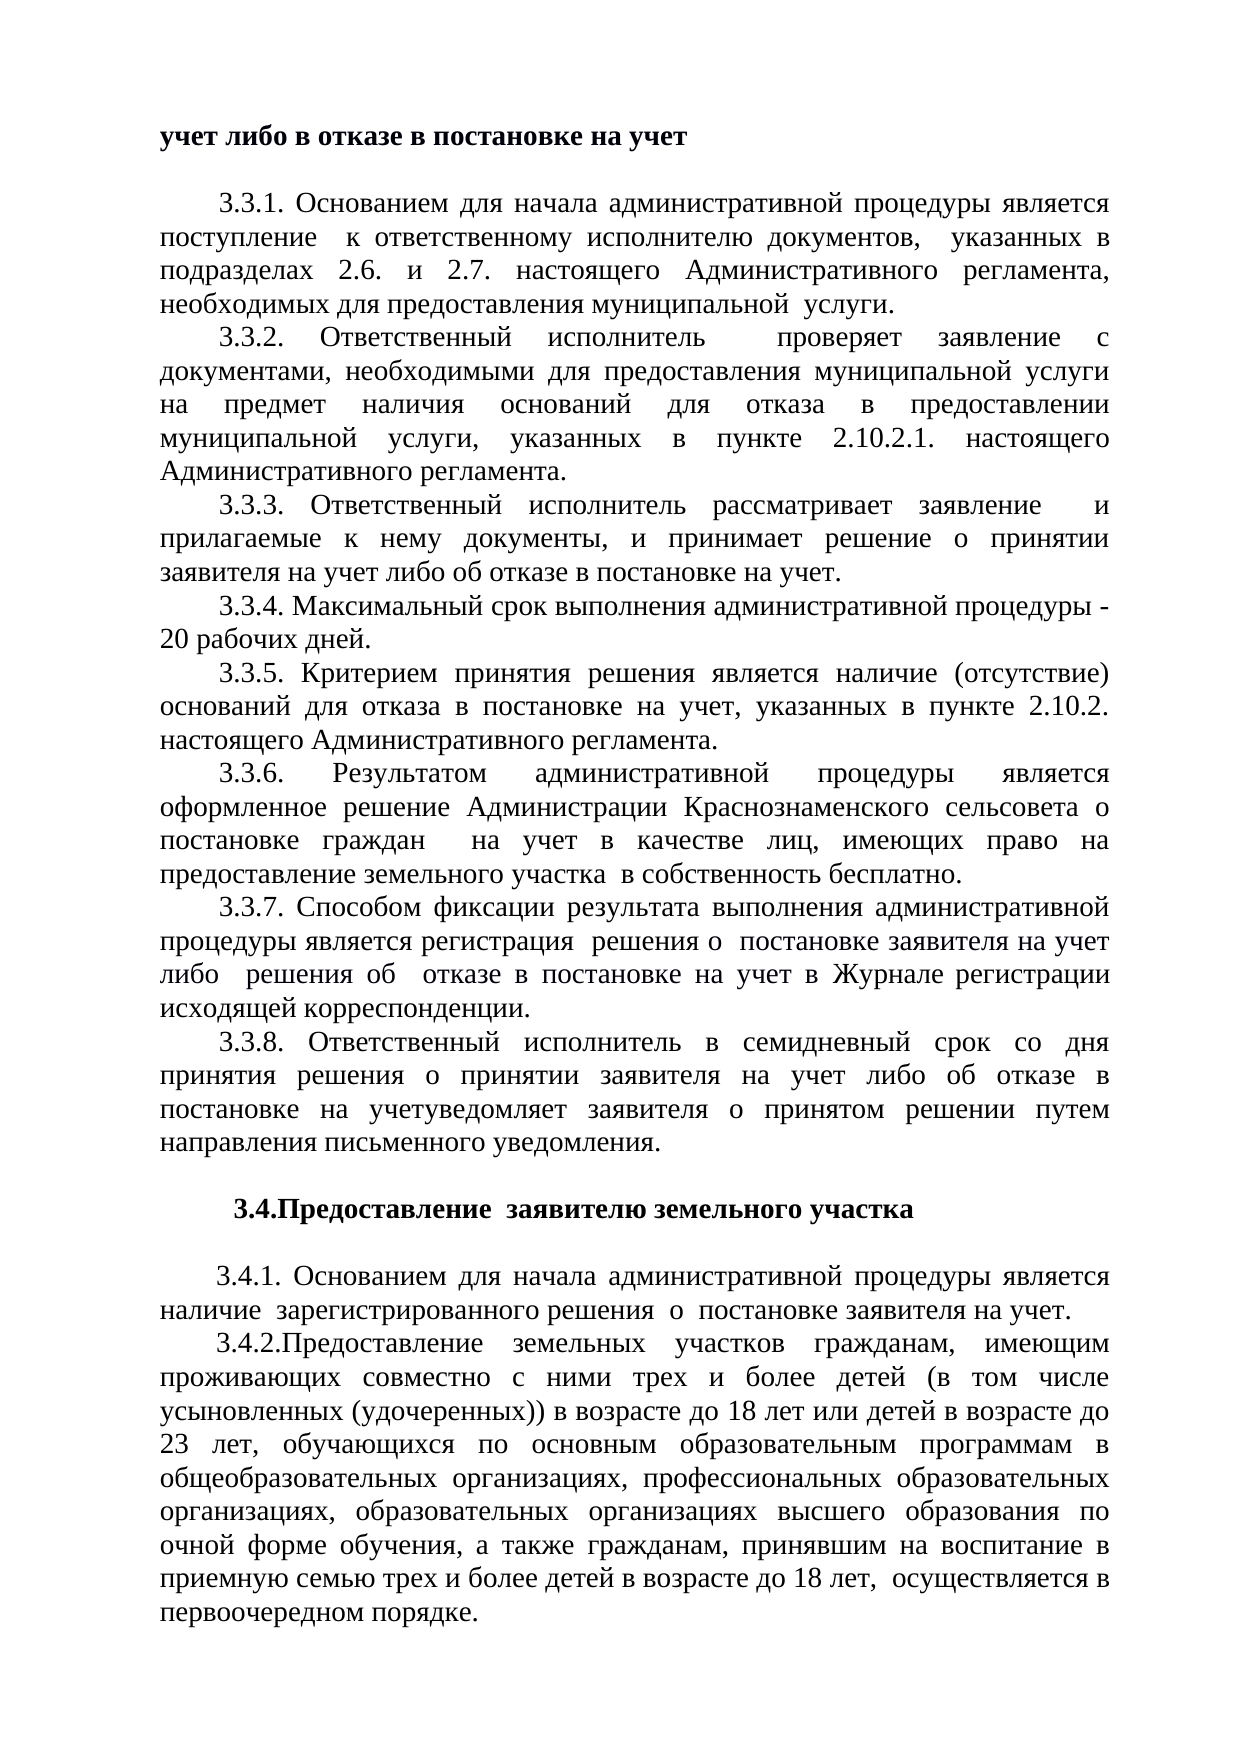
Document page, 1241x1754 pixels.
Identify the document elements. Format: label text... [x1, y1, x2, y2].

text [159, 118, 1110, 152]
text 3.4.Предоставление заявителю земельного участка [159, 1191, 1110, 1225]
text 3.4.1. Основанием для начала административной процедуры является наличие зарегистрированного решения о постановке заявителя на учет. [159, 1258, 1110, 1326]
text 3.3.8. Ответственный исполнитель в семидневный срок со дня принятия решения о принятии заявителя на учет либо об отказе в постановке на учетуведомляет заявителя о принятом решении путем направления письменного уведомления. [159, 1024, 1110, 1158]
text 3.3.4. Максимальный срок выполнения административной процедуры - 20 рабочих дней. [159, 588, 1110, 655]
text 3.3.5. Критерием принятия решения является наличие (отсутствие) оснований для отказа в постановке на учет, указанных в пункте 2.10.2. настоящего Административного регламента. [159, 655, 1110, 755]
text 3.3.3. Ответственный исполнитель рассматривает заявление и прилагаемые к нему документы, и принимает решение о принятии заявителя на учет либо об отказе в постановке на учет. [159, 487, 1110, 588]
list 3.3.6. Результатом административной процедуры является оформленное решение Администрации Краснознаменского сельсовета о постановке граждан на учет в качестве лиц, имеющих право на предоставление земельного участка в собственность бесплатно. [159, 755, 1110, 889]
text 3.3.1. Основанием для начала административной процедуры является поступление к ответственному исполнителю документов, указанных в подразделах 2.6. и 2.7. настоящего Административного регламента, необходимых для предоставления муниципальной услуги. [159, 185, 1110, 319]
text 3.3.2. Ответственный исполнитель проверяет заявление с документами, необходимыми для предоставления муниципальной услуги на предмет наличия оснований для отказа в предоставлении муниципальной услуги, указанных в пункте 2.10.2.1. настоящего Административного регламента. [159, 319, 1110, 487]
text 3.3.7. Способом фиксации результата выполнения административной процедуры является регистрация решения о постановке заявителя на учет либо решения об отказе в постановке на учет в Журнале регистрации исходящей корреспонденции. [159, 889, 1110, 1024]
text 3.4.2.Предоставление земельных участков гражданам, имеющим проживающих совместно с ними трех и более детей (в том числе усыновленных (удочеренных)) в возрасте до 18 лет или детей в возрасте до 23 лет, обучающихся по основным образовательным программам в общеобразовательных организациях, профессиональных образовательных организациях, образовательных организациях высшего образования по очной форме обучения, а также гражданам, принявшим на воспитание в приемную семью трех и более детей в возрасте до 18 лет, осуществляется в первоочередном порядке. [159, 1326, 1110, 1627]
